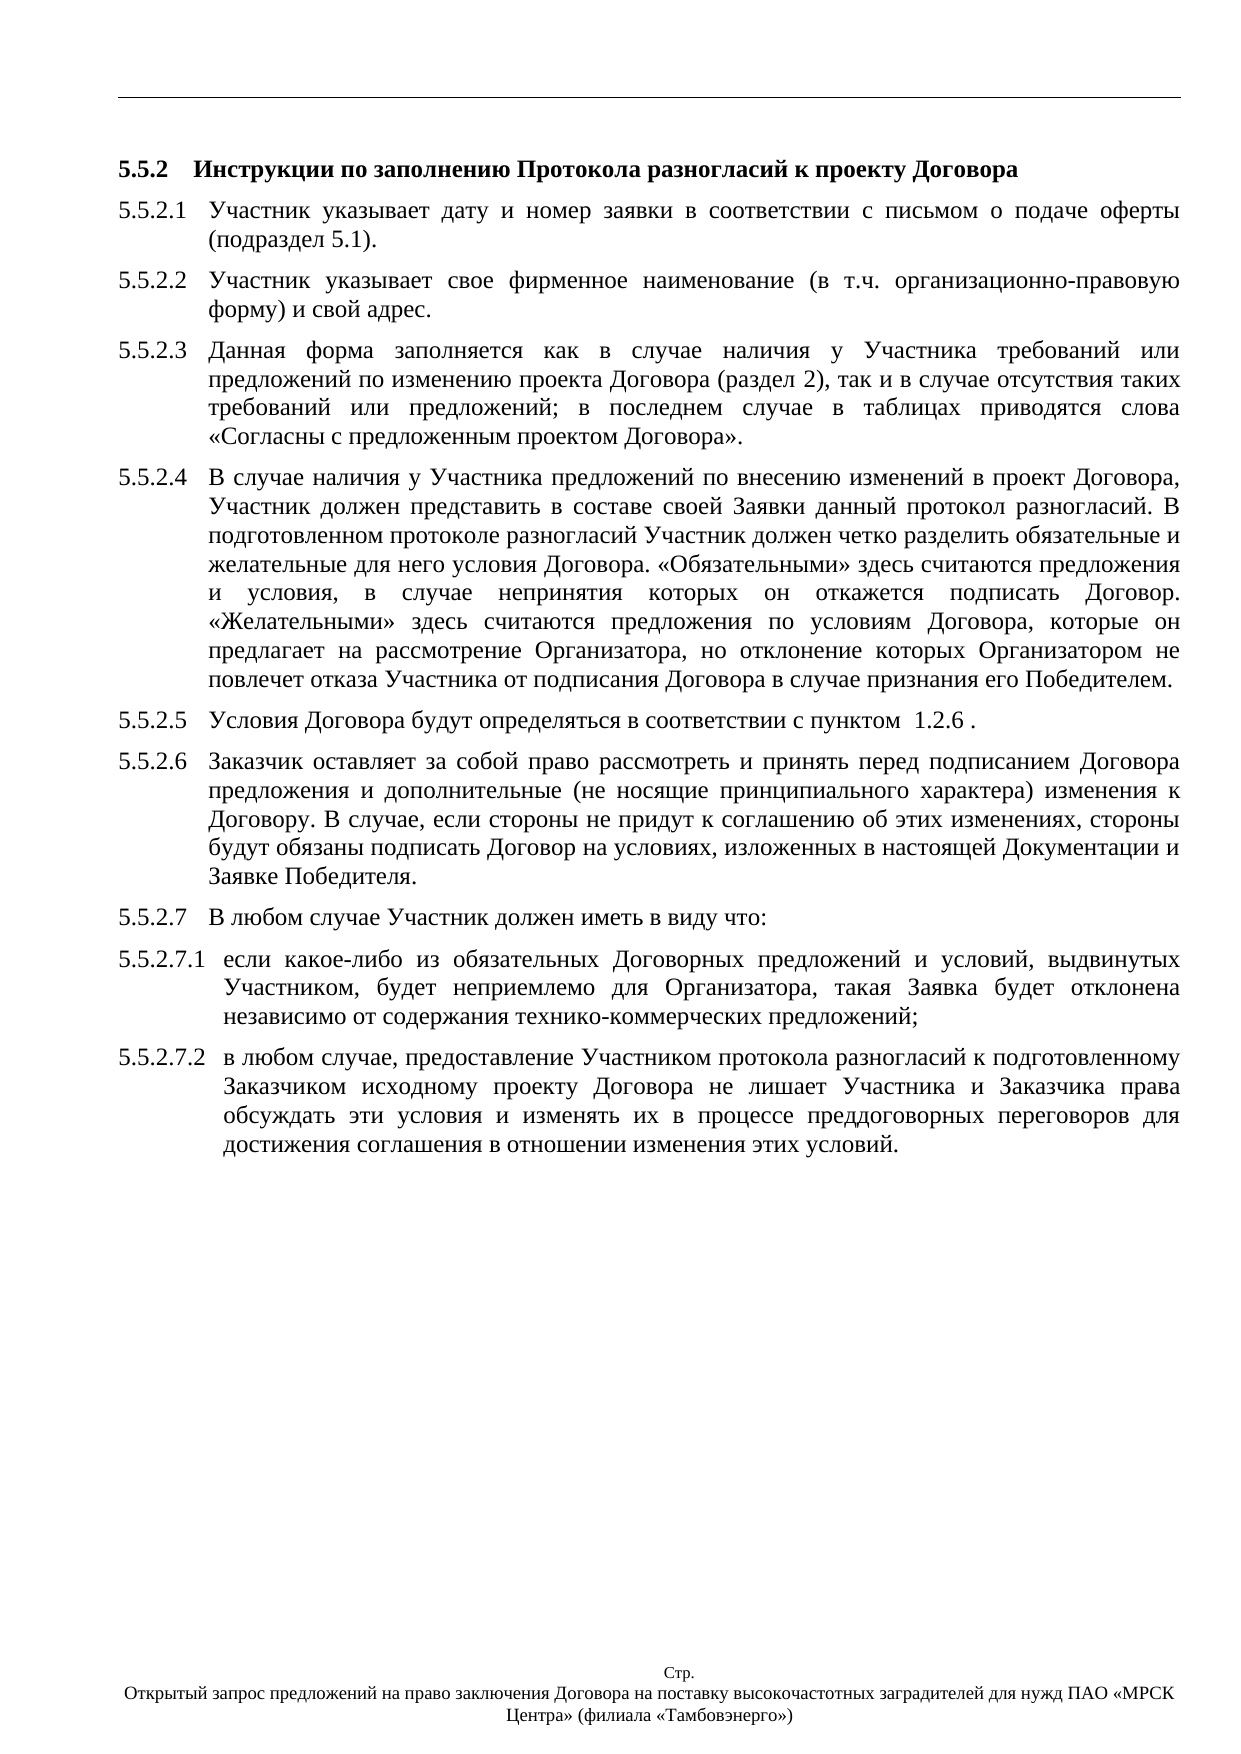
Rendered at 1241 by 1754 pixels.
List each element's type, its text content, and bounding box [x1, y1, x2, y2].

subtitle Инструкции по заполнению Протокола разногласий к проекту Договора [118, 154, 1181, 182]
list Заказчик оставляет за собой право рассмотреть и принять перед подписанием Договора предложения и дополнительные (не носящие принципиального характера) изменения к Договору. В случае, если стороны не придут к соглашению об этих изменениях, стороны будут обязаны подписать Договор на условиях, изложенных в настоящей Документации и Заявке Победителя. [118, 746, 1181, 890]
list Участник указывает свое фирменное наименование (в т.ч. организационно-правовую форму) и свой адрес. [118, 265, 1181, 322]
list Условия Договора будут определяться в соответствии с пунктом 1.2.6 . [118, 705, 1181, 734]
list в любом случае, предоставление Участником протокола разногласий к подготовленному Заказчиком исходному проекту Договора не лишает Участника и Заказчика права обсуждать эти условия и изменять их в процессе преддоговорных переговоров для достижения соглашения в отношении изменения этих условий. [118, 1042, 1181, 1157]
list если какое-либо из обязательных Договорных предложений и условий, выдвинутых Участником, будет неприемлемо для Организатора, такая Заявка будет отклонена независимо от содержания технико-коммерческих предложений; [118, 944, 1181, 1030]
list В случае наличия у Участника предложений по внесению изменений в проект Договора, Участник должен представить в составе своей Заявки данный протокол разногласий. В подготовленном протоколе разногласий Участник должен четко разделить обязательные и желательные для него условия Договора. «Обязательными» здесь считаются предложения и условия, в случае непринятия которых он откажется подписать Договор. «Желательными» здесь считаются предложения по условиям Договора, которые он предлагает на рассмотрение Организатора, но отклонение которых Организатором не повлечет отказа Участника от подписания Договора в случае признания его Победителем. [118, 462, 1181, 692]
list Данная форма заполняется как в случае наличия у Участника требований или предложений по изменению проекта Договора (раздел 2), так и в случае отсутствия таких требований или предложений; в последнем случае в таблицах приводятся слова «Согласны с предложенным проектом Договора». [118, 335, 1181, 450]
list В любом случае Участник должен иметь в виду что: [118, 902, 1181, 931]
list Участник указывает дату и номер заявки в соответствии с письмом о подаче оферты (подраздел 5.1). [118, 195, 1181, 252]
